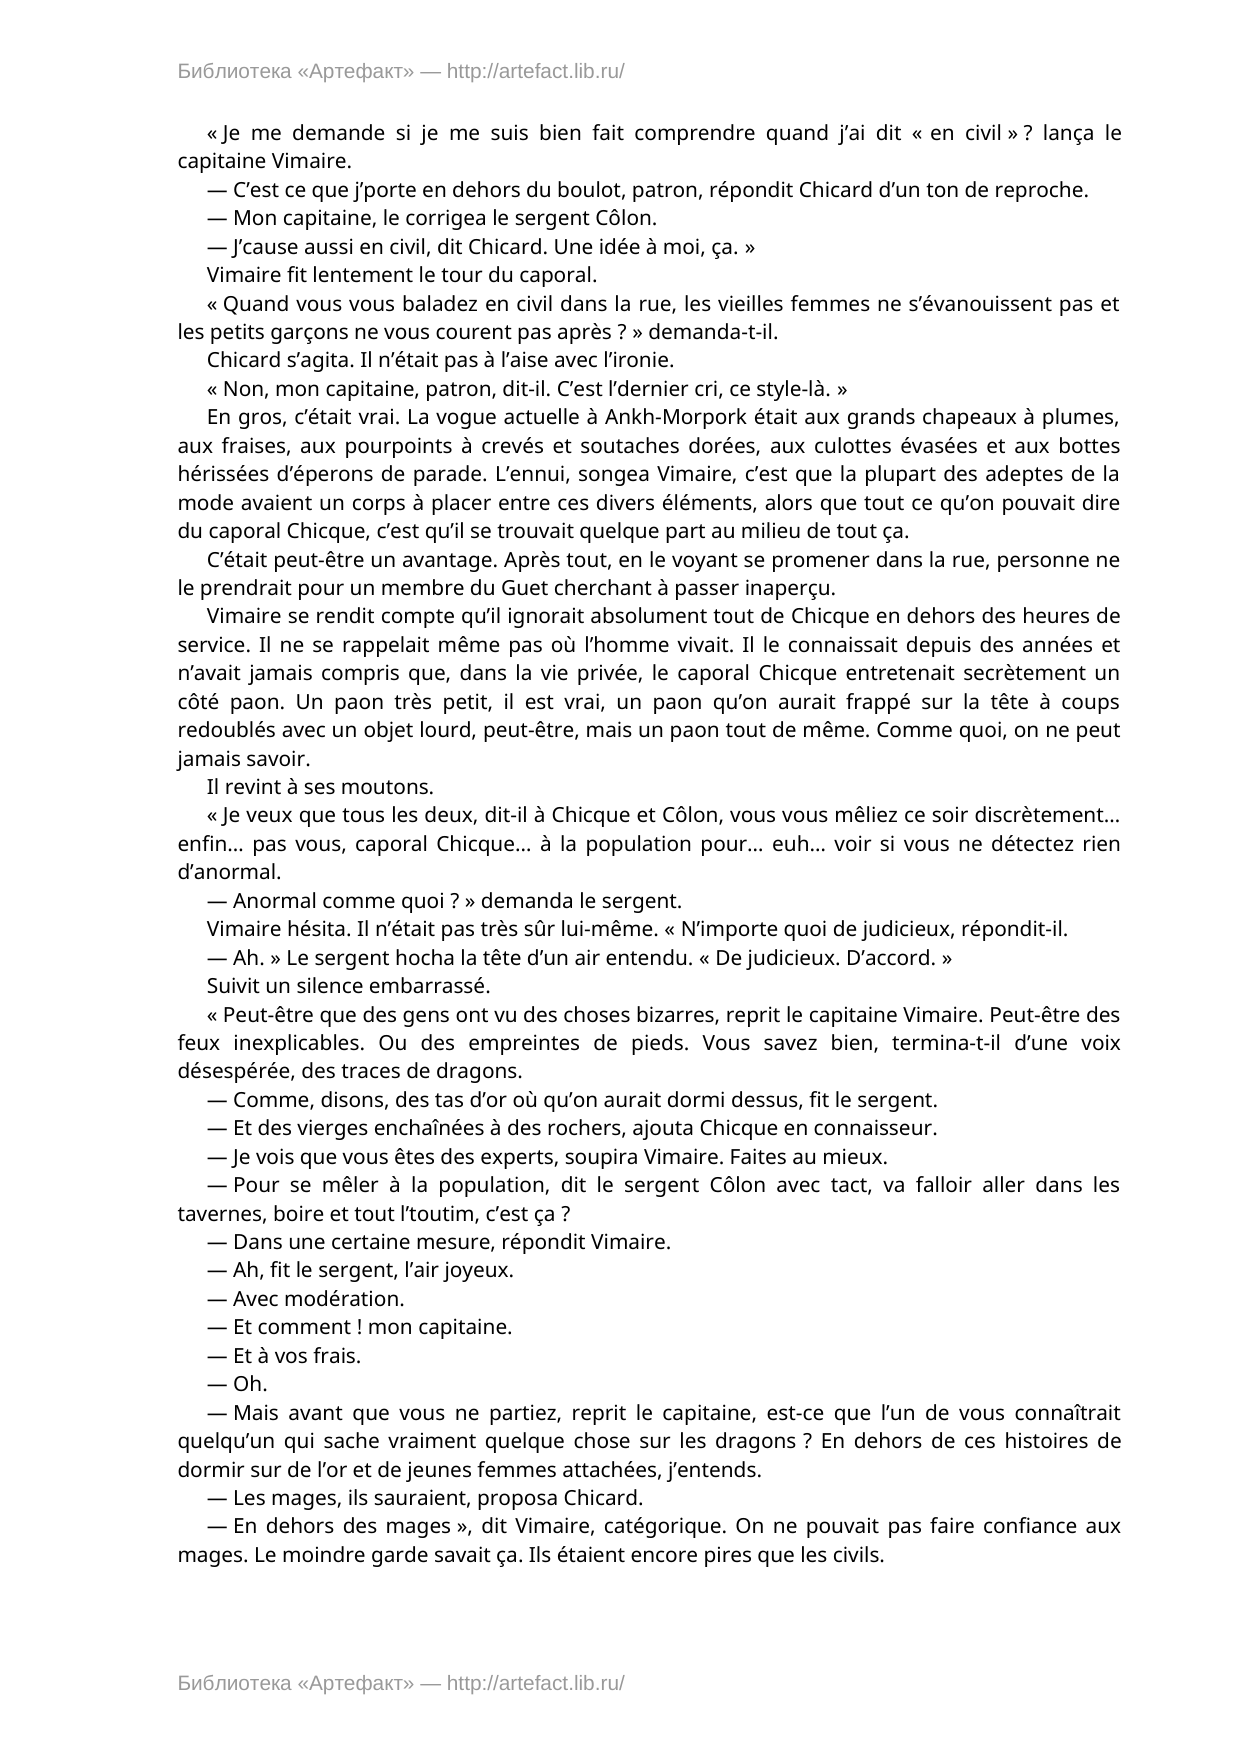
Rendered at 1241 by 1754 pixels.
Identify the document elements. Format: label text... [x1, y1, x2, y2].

text Vimaire se rendit compte qu’il ignorait absolument tout de Chicque en dehors des heures de service. Il ne se rappelait même pas où l’homme vivait. Il le connaissait depuis des années et n’avait jamais compris que, dans la vie privée, le caporal Chicque entretenait secrètement un côté paon. Un paon très petit, il est vrai, un paon qu’on aurait frappé sur la tête à coups redoublés avec un objet lourd, peut-être, mais un paon tout de même. Comme quoi, on ne peut jamais savoir. [177, 602, 1122, 772]
text « Quand vous vous baladez en civil dans la rue, les vieilles femmes ne s’évanouissent pas et les petits garçons ne vous courent pas après ? » demanda-t-il. [177, 289, 1122, 346]
text — Mon capitaine, le corrigea le sergent Côlon. [177, 203, 1122, 232]
text — Oh. [177, 1369, 1122, 1398]
text « Je veux que tous les deux, dit-il à Chicque et Côlon, vous vous mêliez ce soir discrètement… enfin… pas vous, caporal Chicque… à la population pour… euh… voir si vous ne détectez rien d’anormal. [177, 801, 1122, 886]
text — Mais avant que vous ne partiez, reprit le capitaine, est-ce que l’un de vous connaîtrait quelqu’un qui sache vraiment quelque chose sur les dragons ? En dehors de ces histoires de dormir sur de l’or et de jeunes femmes attachées, j’entends. [177, 1398, 1122, 1483]
text — J’cause aussi en civil, dit Chicard. Une idée à moi, ça. » [177, 232, 1122, 260]
text En gros, c’était vrai. La vogue actuelle à Ankh-Morpork était aux grands chapeaux à plumes, aux fraises, aux pourpoints à crevés et soutaches dorées, aux culottes évasées et aux bottes hérissées d’éperons de parade. L’ennui, songea Vimaire, c’est que la plupart des adeptes de la mode avaient un corps à placer entre ces divers éléments, alors que tout ce qu’on pouvait dire du caporal Chicque, c’est qu’il se trouvait quelque part au milieu de tout ça. [177, 402, 1122, 545]
text — Et à vos frais. [177, 1341, 1122, 1369]
text — Je vois que vous êtes des experts, soupira Vimaire. Faites au mieux. [177, 1142, 1122, 1170]
text — Et comment ! mon capitaine. [177, 1312, 1122, 1341]
text — Anormal comme quoi ? » demanda le sergent. [177, 886, 1122, 914]
text Vimaire hésita. Il n’était pas très sûr lui-même. « N’importe quoi de judicieux, répondit-il. [177, 914, 1122, 943]
text — Avec modération. [177, 1284, 1122, 1312]
text « Je me demande si je me suis bien fait comprendre quand j’ai dit « en civil » ? lança le capitaine Vimaire. [177, 118, 1122, 175]
text Chicard s’agita. Il n’était pas à l’aise avec l’ironie. [177, 346, 1122, 374]
text — Les mages, ils sauraient, proposa Chicard. [177, 1483, 1122, 1512]
text Il revint à ses moutons. [177, 772, 1122, 801]
text Suivit un silence embarrassé. [177, 971, 1122, 1000]
text « Non, mon capitaine, patron, dit-il. C’est l’dernier cri, ce style-là. » [177, 374, 1122, 402]
text — Et des vierges enchaînées à des rochers, ajouta Chicque en connaisseur. [177, 1113, 1122, 1142]
text — Ah. » Le sergent hocha la tête d’un air entendu. « De judicieux. D’accord. » [177, 943, 1122, 971]
text — Pour se mêler à la population, dit le sergent Côlon avec tact, va falloir aller dans les tavernes, boire et tout l’toutim, c’est ça ? [177, 1170, 1122, 1227]
text « Peut-être que des gens ont vu des choses bizarres, reprit le capitaine Vimaire. Peut-être des feux inexplicables. Ou des empreintes de pieds. Vous savez bien, termina-t-il d’une voix désespérée, des traces de dragons. [177, 1000, 1122, 1085]
text C’était peut-être un avantage. Après tout, en le voyant se promener dans la rue, personne ne le prendrait pour un membre du Guet cherchant à passer inaperçu. [177, 545, 1122, 602]
text — Dans une certaine mesure, répondit Vimaire. [177, 1227, 1122, 1256]
text — Ah, fit le sergent, l’air joyeux. [177, 1256, 1122, 1284]
text — En dehors des mages », dit Vimaire, catégorique. On ne pouvait pas faire confiance aux mages. Le moindre garde savait ça. Ils étaient encore pires que les civils. [177, 1512, 1122, 1568]
text — C’est ce que j’porte en dehors du boulot, patron, répondit Chicard d’un ton de reproche. [177, 175, 1122, 203]
text — Comme, disons, des tas d’or où qu’on aurait dormi dessus, fit le sergent. [177, 1085, 1122, 1113]
text Vimaire fit lentement le tour du caporal. [177, 260, 1122, 289]
